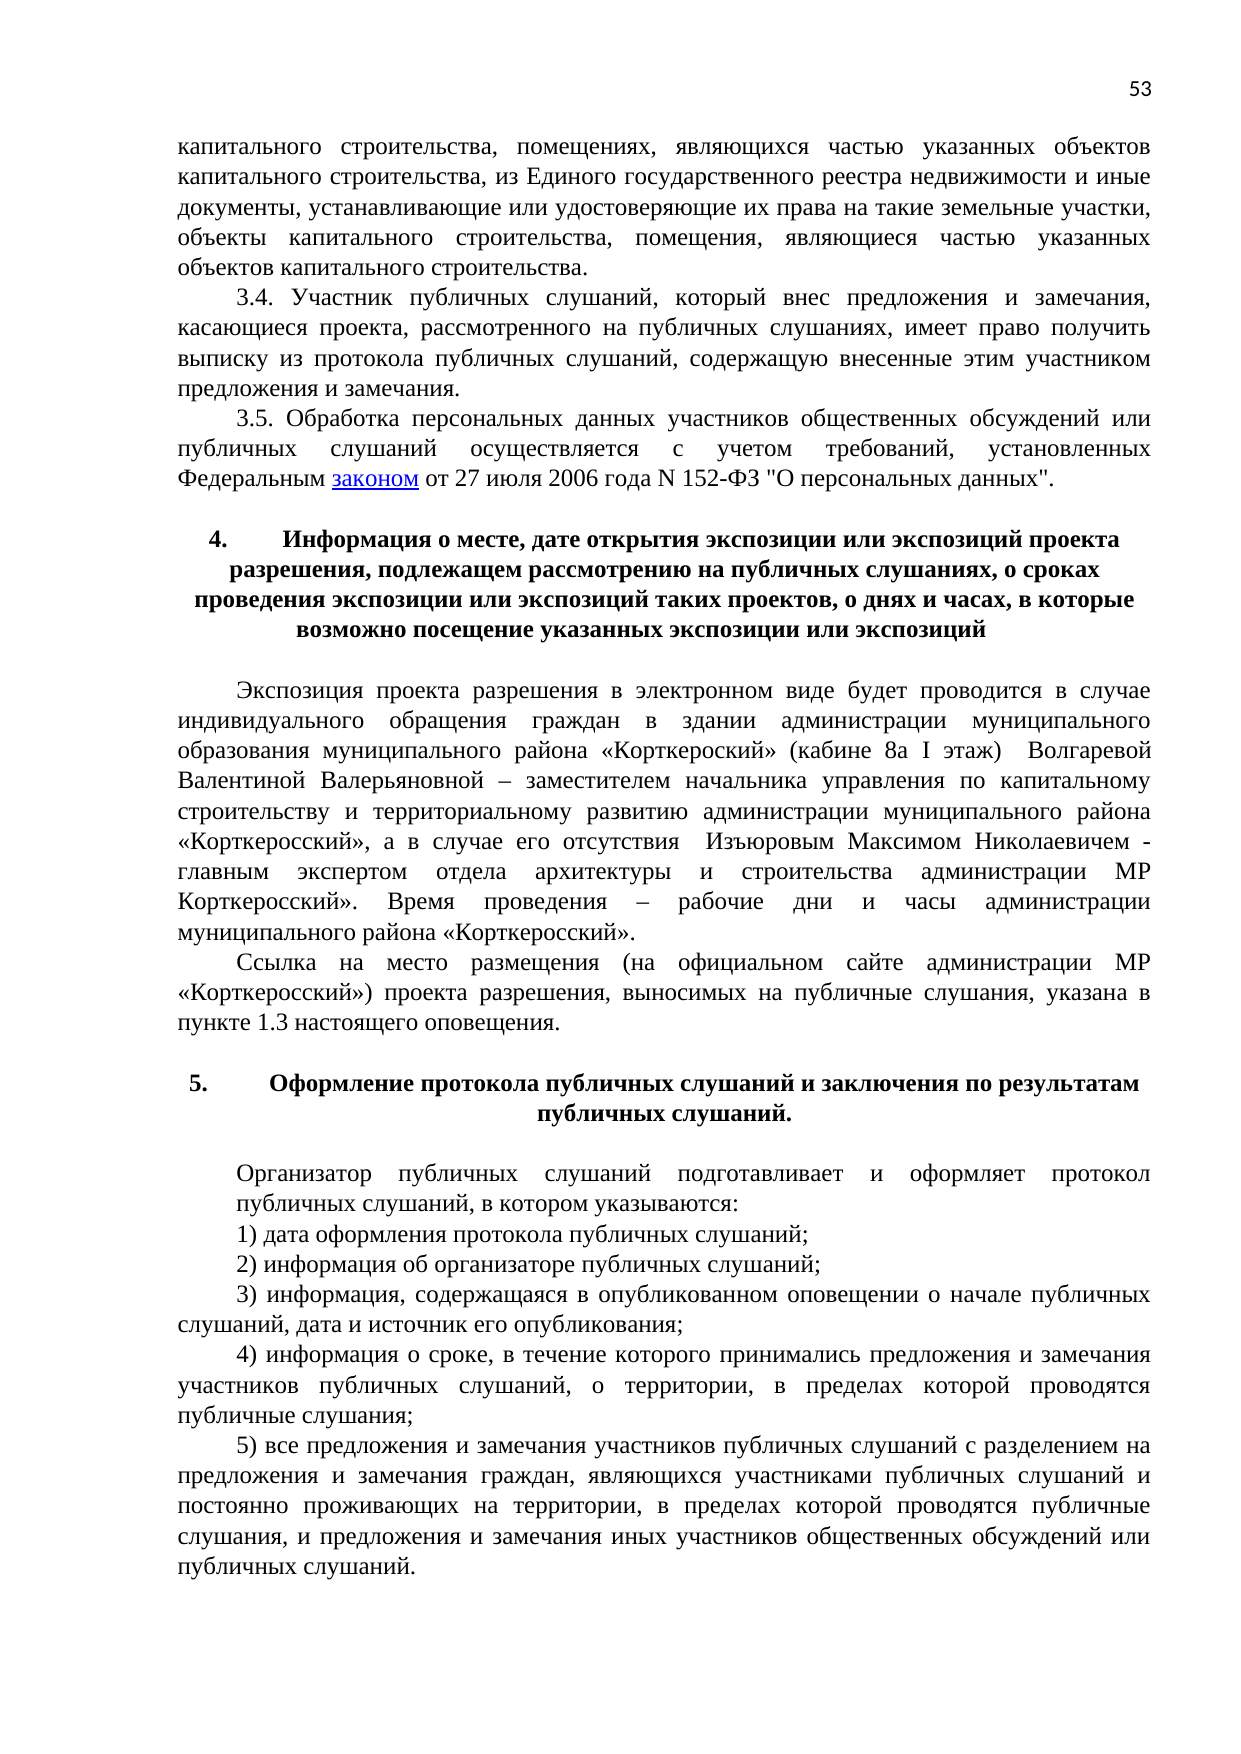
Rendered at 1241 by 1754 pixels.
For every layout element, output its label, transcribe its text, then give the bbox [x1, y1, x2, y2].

text Ссылка на место размещения (на официальном сайте администрации МР «Корткеросский») проекта разрешения, выносимых на публичные слушания, указана в пункте 1.3 настоящего оповещения. [177, 945, 1152, 1036]
text 5) все предложения и замечания участников публичных слушаний с разделением на предложения и замечания граждан, являющихся участниками публичных слушаний и постоянно проживающих на территории, в пределах которой проводятся публичные слушания, и предложения и замечания иных участников общественных обсуждений или публичных слушаний. [177, 1429, 1152, 1580]
text 1) дата оформления протокола публичных слушаний; [177, 1217, 1152, 1247]
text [177, 130, 1152, 281]
text 3.4. Участник публичных слушаний, который внес предложения и замечания, касающиеся проекта, рассмотренного на публичных слушаниях, имеет право получить выписку из протокола публичных слушаний, содержащую внесенные этим участником предложения и замечания. [177, 281, 1152, 402]
text 3) информация, содержащаяся в опубликованном оповещении о начале публичных слушаний, дата и источник его опубликования; [177, 1278, 1152, 1338]
text 3.5. Обработка персональных данных участников общественных обсуждений или публичных слушаний осуществляется с учетом требований, установленных Федеральным законом от 27 июля 2006 года N 152-ФЗ "О персональных данных". [177, 402, 1152, 492]
text Экспозиция проекта разрешения в электронном виде будет проводится в случае индивидуального обращения граждан в здании администрации муниципального образования муниципального района «Корткероский» (кабине 8а I этаж) Волгаревой Валентиной Валерьяновной – заместителем начальника управления по капитальному строительству и территориальному развитию администрации муниципального района «Корткеросский», а в случае его отсутствия Изъюровым Максимом Николаевичем - главным экспертом отдела архитектуры и строительства администрации МР Корткеросский». Время проведения – рабочие дни и часы администрации муниципального района «Корткеросский». [177, 673, 1152, 945]
text 4) информация о сроке, в течение которого принимались предложения и замечания участников публичных слушаний, о территории, в пределах которой проводятся публичные слушания; [177, 1338, 1152, 1429]
list Оформление протокола публичных слушаний и заключения по результатам публичных слушаний. [177, 1066, 1152, 1127]
text Организатор публичных слушаний подготавливает и оформляет протокол публичных слушаний, в котором указываются: [236, 1157, 1152, 1217]
list Информация о месте, дате открытия экспозиции или экспозиций проекта разрешения, подлежащем рассмотрению на публичных слушаниях, о сроках проведения экспозиции или экспозиций таких проектов, о днях и часах, в которые возможно посещение указанных экспозиции или экспозиций [177, 522, 1152, 643]
text 2) информация об организаторе публичных слушаний; [177, 1247, 1152, 1278]
